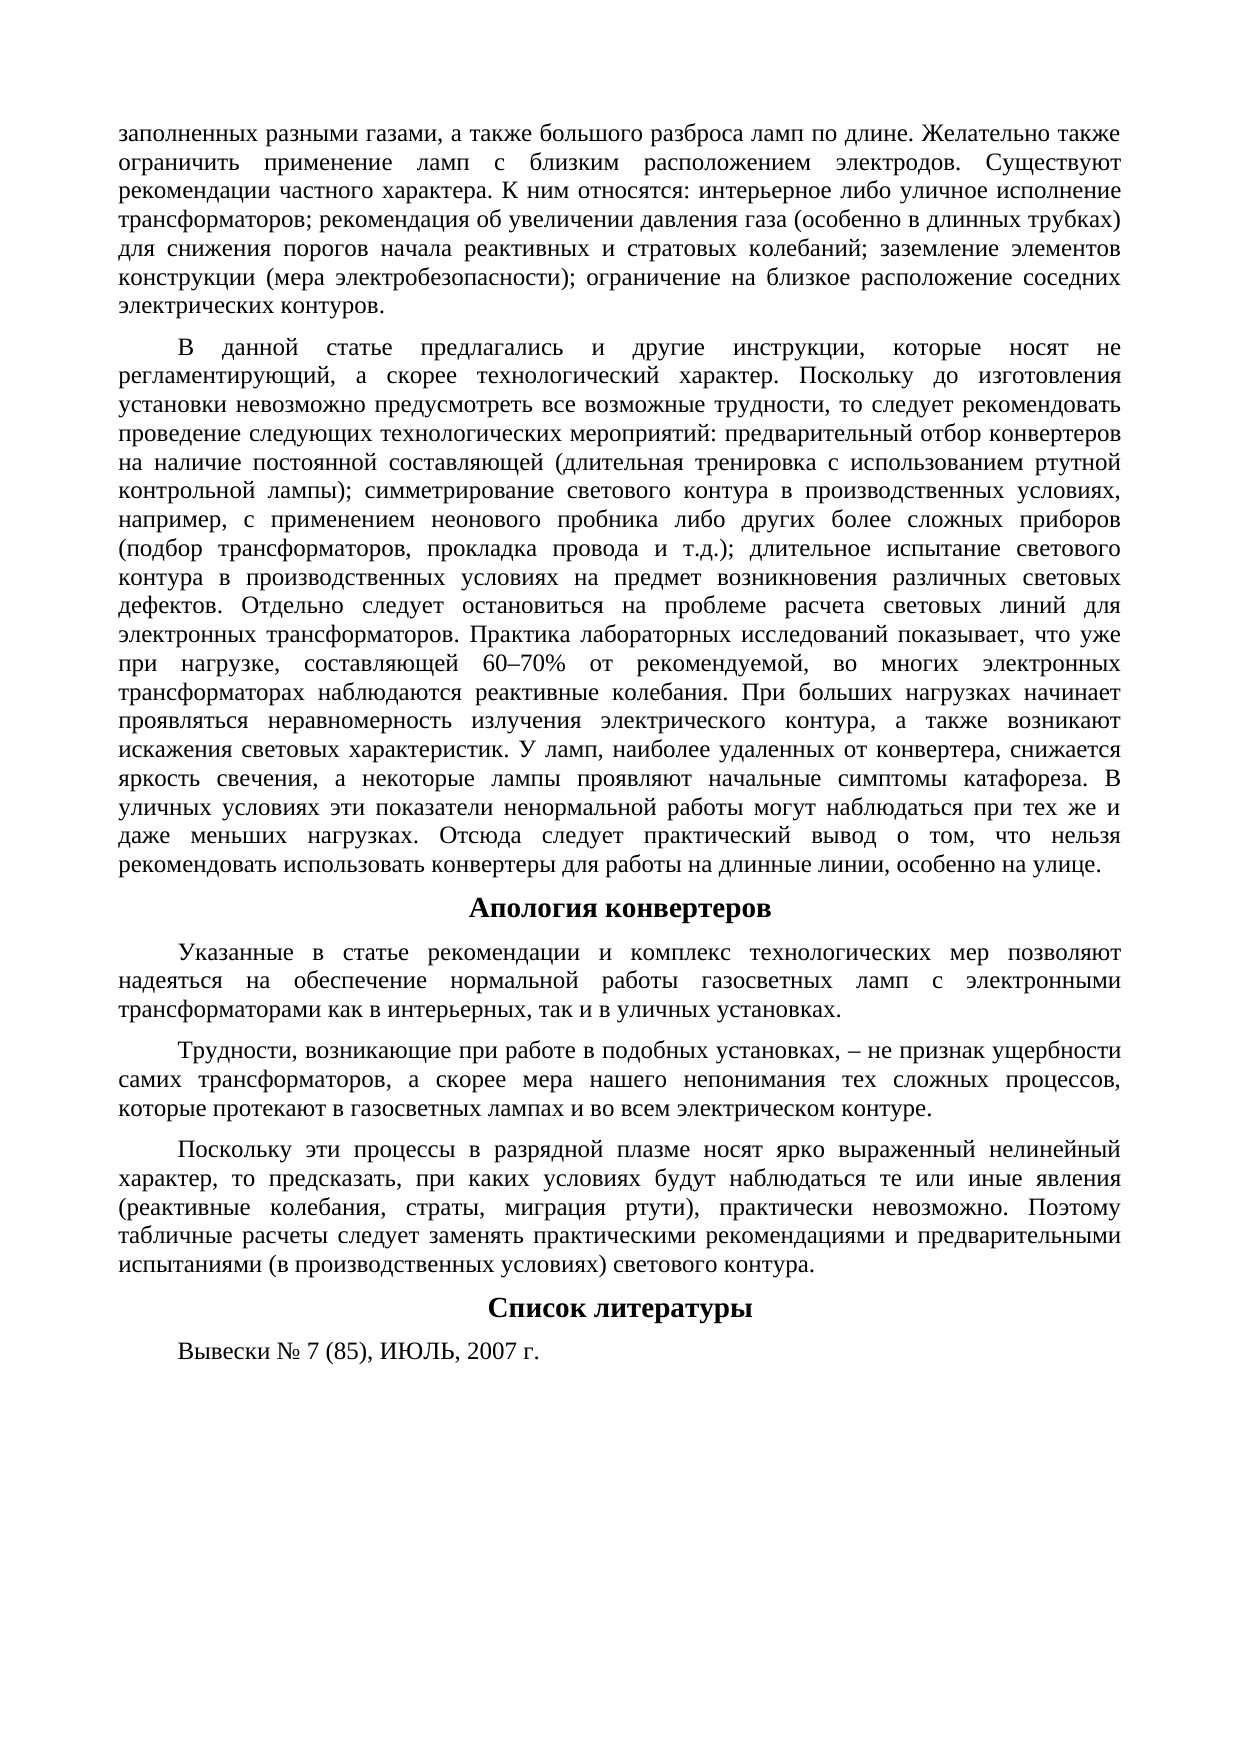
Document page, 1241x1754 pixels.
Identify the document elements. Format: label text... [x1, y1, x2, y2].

text В данной статье предлагались и другие инструкции, которые носят не регламентирующий, а скорее технологический характер. Поскольку до изготовления установки невозможно предусмотреть все возможные трудности, то следует рекомендовать проведение следующих технологических мероприятий: предварительный отбор конвертеров на наличие постоянной составляющей (длительная тренировка с использованием ртутной контрольной лампы); симметрирование светового контура в производственных условиях, например, с применением неонового пробника либо других более сложных приборов (подбор трансформаторов, прокладка провода и т.д.); длительное испытание светового контура в производственных условиях на предмет возникновения различных световых дефектов. Отдельно следует остановиться на проблеме расчета световых линий для электронных трансформаторов. Практика лабораторных исследований показывает, что уже при нагрузке, составляющей 60–70% от рекомендуемой, во многих электронных трансформаторах наблюдаются реактивные колебания. При больших нагрузках начинает проявляться неравномерность излучения электрического контура, а также возникают искажения световых характеристик. У ламп, наиболее удаленных от конвертера, снижается яркость свечения, а некоторые лампы проявляют начальные симптомы катафореза. В уличных условиях эти показатели ненормальной работы могут наблюдаться при тех же и даже меньших нагрузках. Отсюда следует практический вывод о том, что нельзя рекомендовать использовать конвертеры для работы на длинные линии, особенно на улице. [118, 332, 1122, 878]
text Вывески № 7 (85), ИЮЛЬ, 2007 г. [118, 1336, 1122, 1365]
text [118, 118, 1122, 319]
text Поскольку эти процессы в разрядной плазме носят ярко выраженный нелинейный характер, то предсказать, при каких условиях будут наблюдаться те или иные явления (реактивные колебания, страты, миграция ртути), практически невозможно. Поэтому табличные расчеты следует заменять практическими рекомендациями и предварительными испытаниями (в производственных условиях) светового контура. [118, 1134, 1122, 1278]
text Список литературы [118, 1290, 1122, 1324]
text Указанные в статье рекомендации и комплекс технологических мер позволяют надеяться на обеспечение нормальной работы газосветных ламп с электронными трансформаторами как в интерьерных, так и в уличных установках. [118, 937, 1122, 1023]
text Трудности, возникающие при работе в подобных установках, – не признак ущербности самих трансформаторов, а скорее мера нашего непонимания тех сложных процессов, которые протекают в газосветных лампах и во всем электрическом контуре. [118, 1035, 1122, 1122]
text Апология конвертеров [118, 891, 1122, 924]
